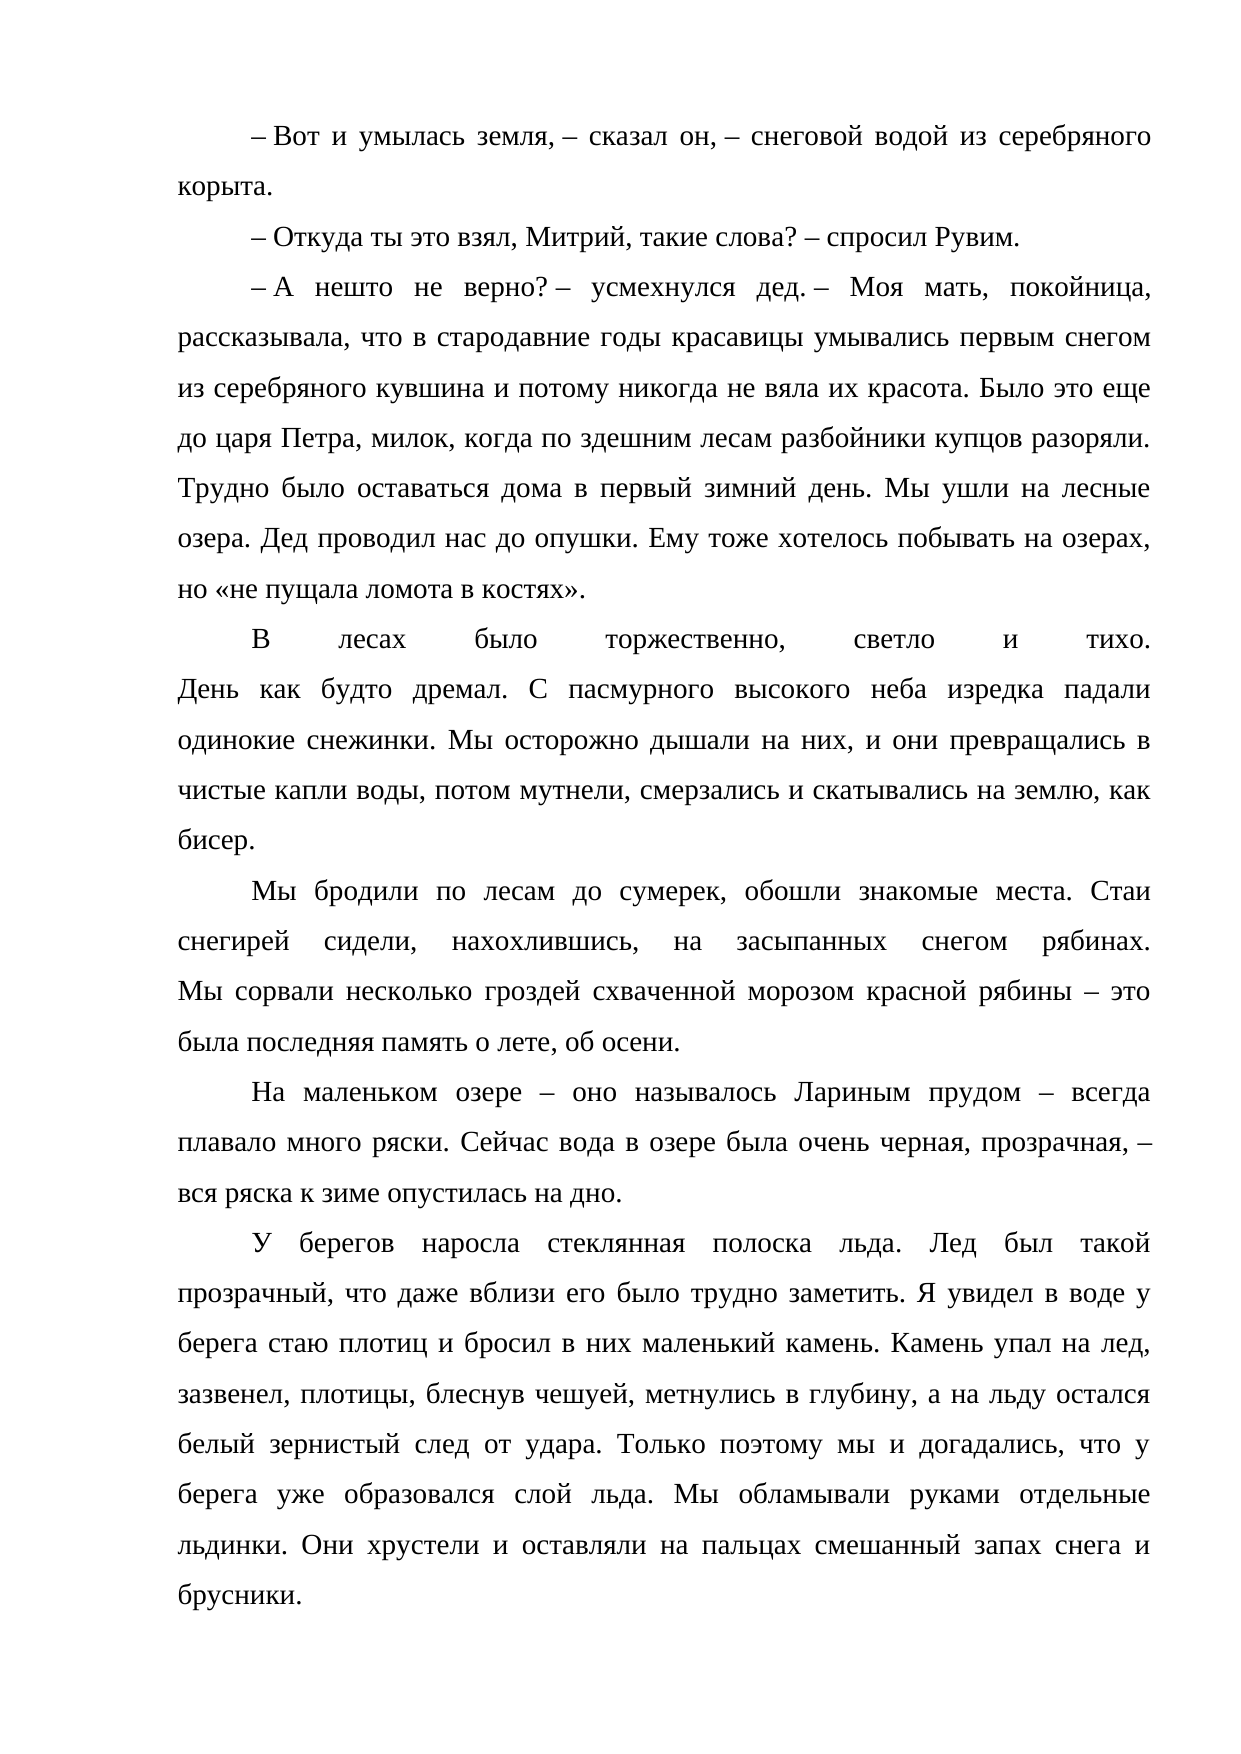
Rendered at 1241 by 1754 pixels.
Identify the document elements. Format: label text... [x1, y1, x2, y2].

text В лесах было торжественно, светло и тихо. День как будто дремал. С пасмурного высокого неба изредка падали одинокие снежинки. Мы осторожно дышали на них, и они превращались в чистые капли воды, потом мутнели, смерзались и скатывались на землю, как бисер. [177, 621, 1152, 856]
text У берегов наросла стеклянная полоска льда. Лед был такой прозрачный, что даже вблизи его было трудно заметить. Я увидел в воде у берега стаю плотиц и бросил в них маленький камень. Камень упал на лед, зазвенел, плотицы, блеснув чешуей, метнулись в глубину, а на льду остался белый зернистый след от удара. Только поэтому мы и догадались, что у берега уже образовался слой льда. Мы обламывали руками отдельные льдинки. Они хрустели и оставляли на пальцах смешанный запах снега и брусники. [177, 1225, 1152, 1611]
text – Вот и умылась земля, – сказал он, – снеговой водой из серебряного корыта. [177, 118, 1152, 202]
text На маленьком озере – оно называлось Лариным прудом – всегда плавало много ряски. Сейчас вода в озере была очень черная, прозрачная, – вся ряска к зиме опустилась на дно. [177, 1074, 1152, 1208]
text – Откуда ты это взял, Митрий, такие слова? – спросил Рувим. [177, 219, 1152, 252]
text Мы бродили по лесам до сумерек, обошли знакомые места. Стаи снегирей сидели, нахохлившись, на засыпанных снегом рябинах. Мы сорвали несколько гроздей схваченной морозом красной рябины – это была последняя память о лете, об осени. [177, 873, 1152, 1057]
text – А нешто не верно? – усмехнулся дед. – Моя мать, покойница, рассказывала, что в стародавние годы красавицы умывались первым снегом из серебряного кувшина и потому никогда не вяла их красота. Было это еще до царя Петра, милок, когда по здешним лесам разбойники купцов разоряли. Трудно было оставаться дома в первый зимний день. Мы ушли на лесные озера. Дед проводил нас до опушки. Ему тоже хотелось побывать на озерах, но «не пущала ломота в костях». [177, 269, 1152, 604]
